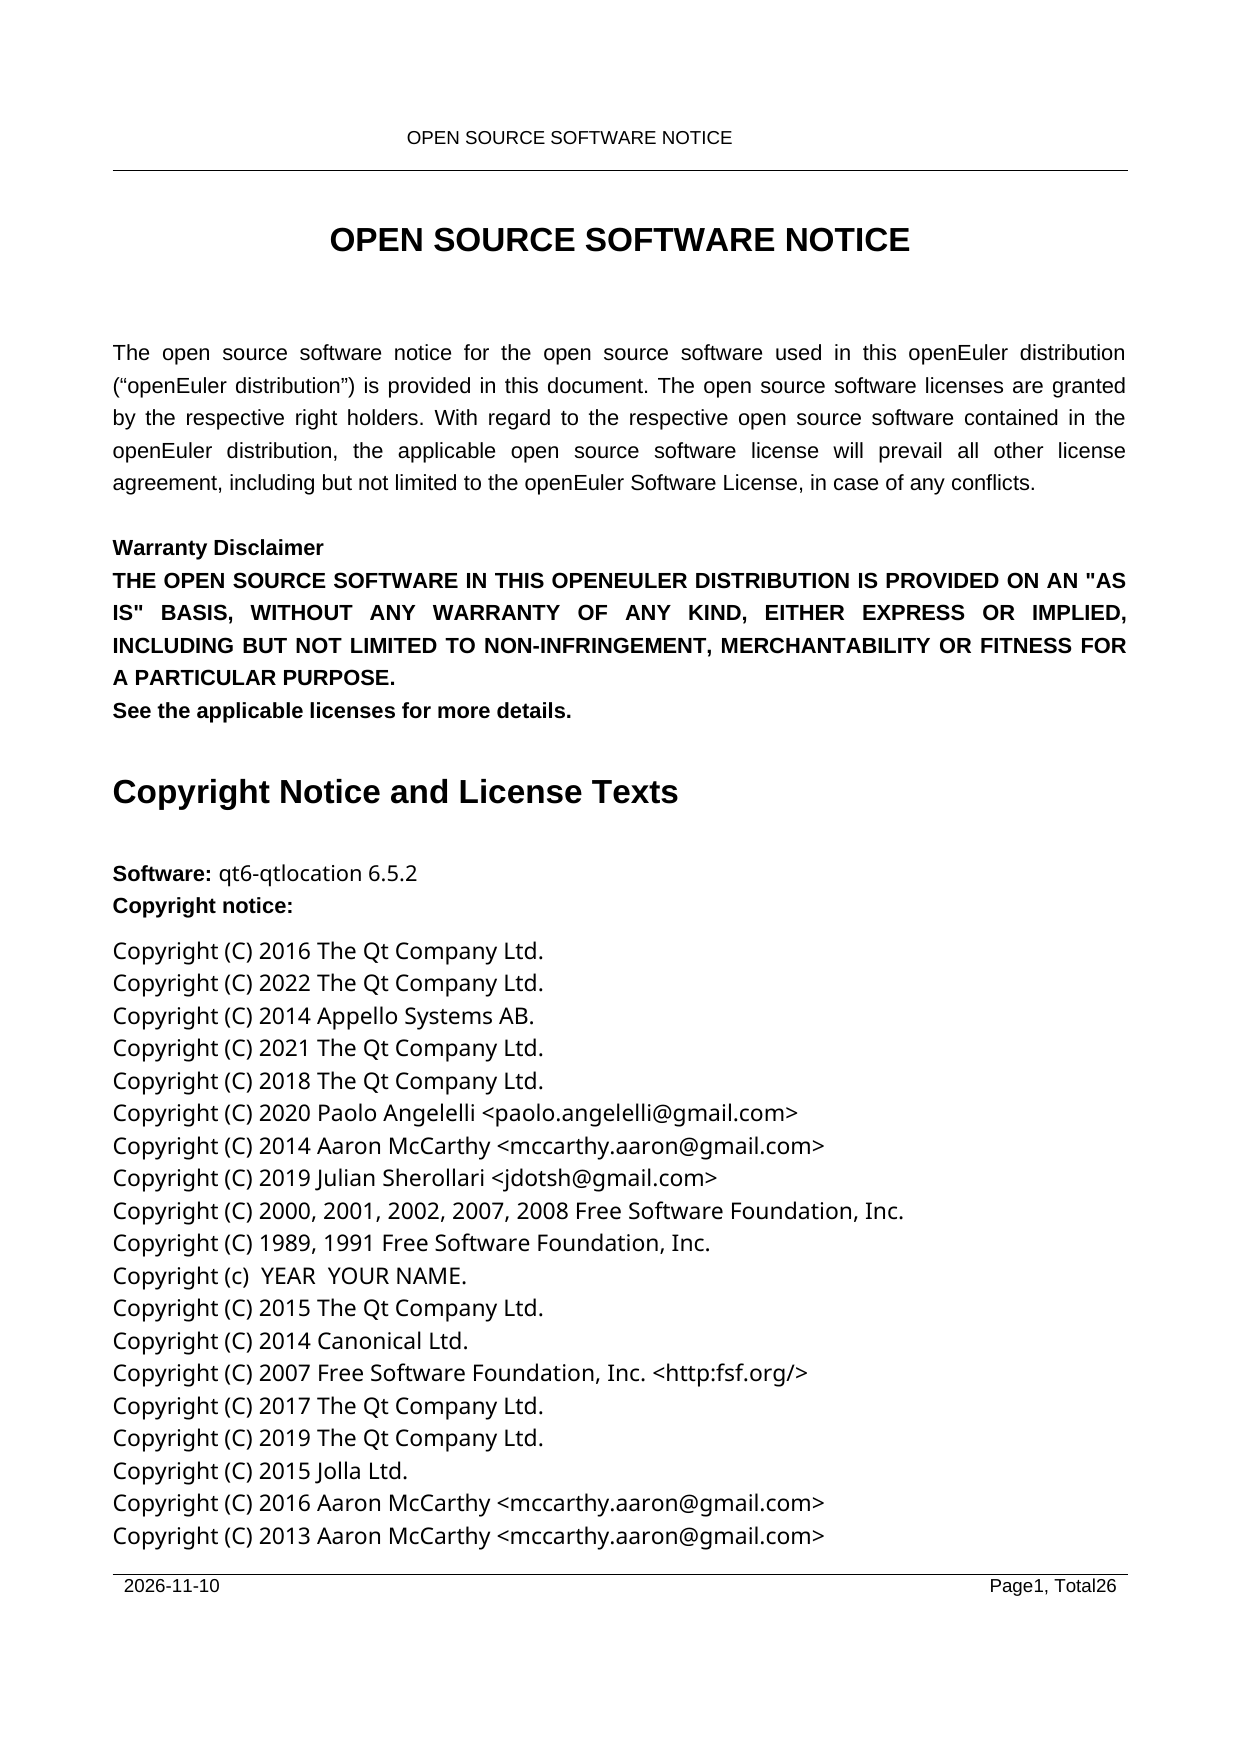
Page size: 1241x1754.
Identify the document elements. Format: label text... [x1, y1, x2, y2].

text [112, 934, 1128, 1551]
text Copyright Notice and License Texts [112, 759, 1128, 824]
text Warranty Disclaimer [112, 531, 1128, 564]
text The open source software notice for the open source software used in this openEuler distribution (“openEuler distribution”) is provided in this document. The open source software licenses are granted by the respective right holders. With regard to the respective open source software contained in the openEuler distribution, the applicable open source software license will prevail all other license agreement, including but not limited to the openEuler Software License, in case of any conflicts. [112, 336, 1128, 499]
title Software: qt6-qtlocation 6.5.2 [112, 856, 1128, 889]
text OPEN SOURCE SOFTWARE NOTICE [112, 206, 1128, 271]
text Copyright notice: [112, 889, 1128, 921]
text THE OPEN SOURCE SOFTWARE IN THIS OPENEULER DISTRIBUTION IS PROVIDED ON AN "AS IS" BASIS, WITHOUT ANY WARRANTY OF ANY KIND, EITHER EXPRESS OR IMPLIED, INCLUDING BUT NOT LIMITED TO NON-INFRINGEMENT, MERCHANTABILITY OR FITNESS FOR A PARTICULAR PURPOSE. See the applicable licenses for more details. [112, 564, 1128, 726]
